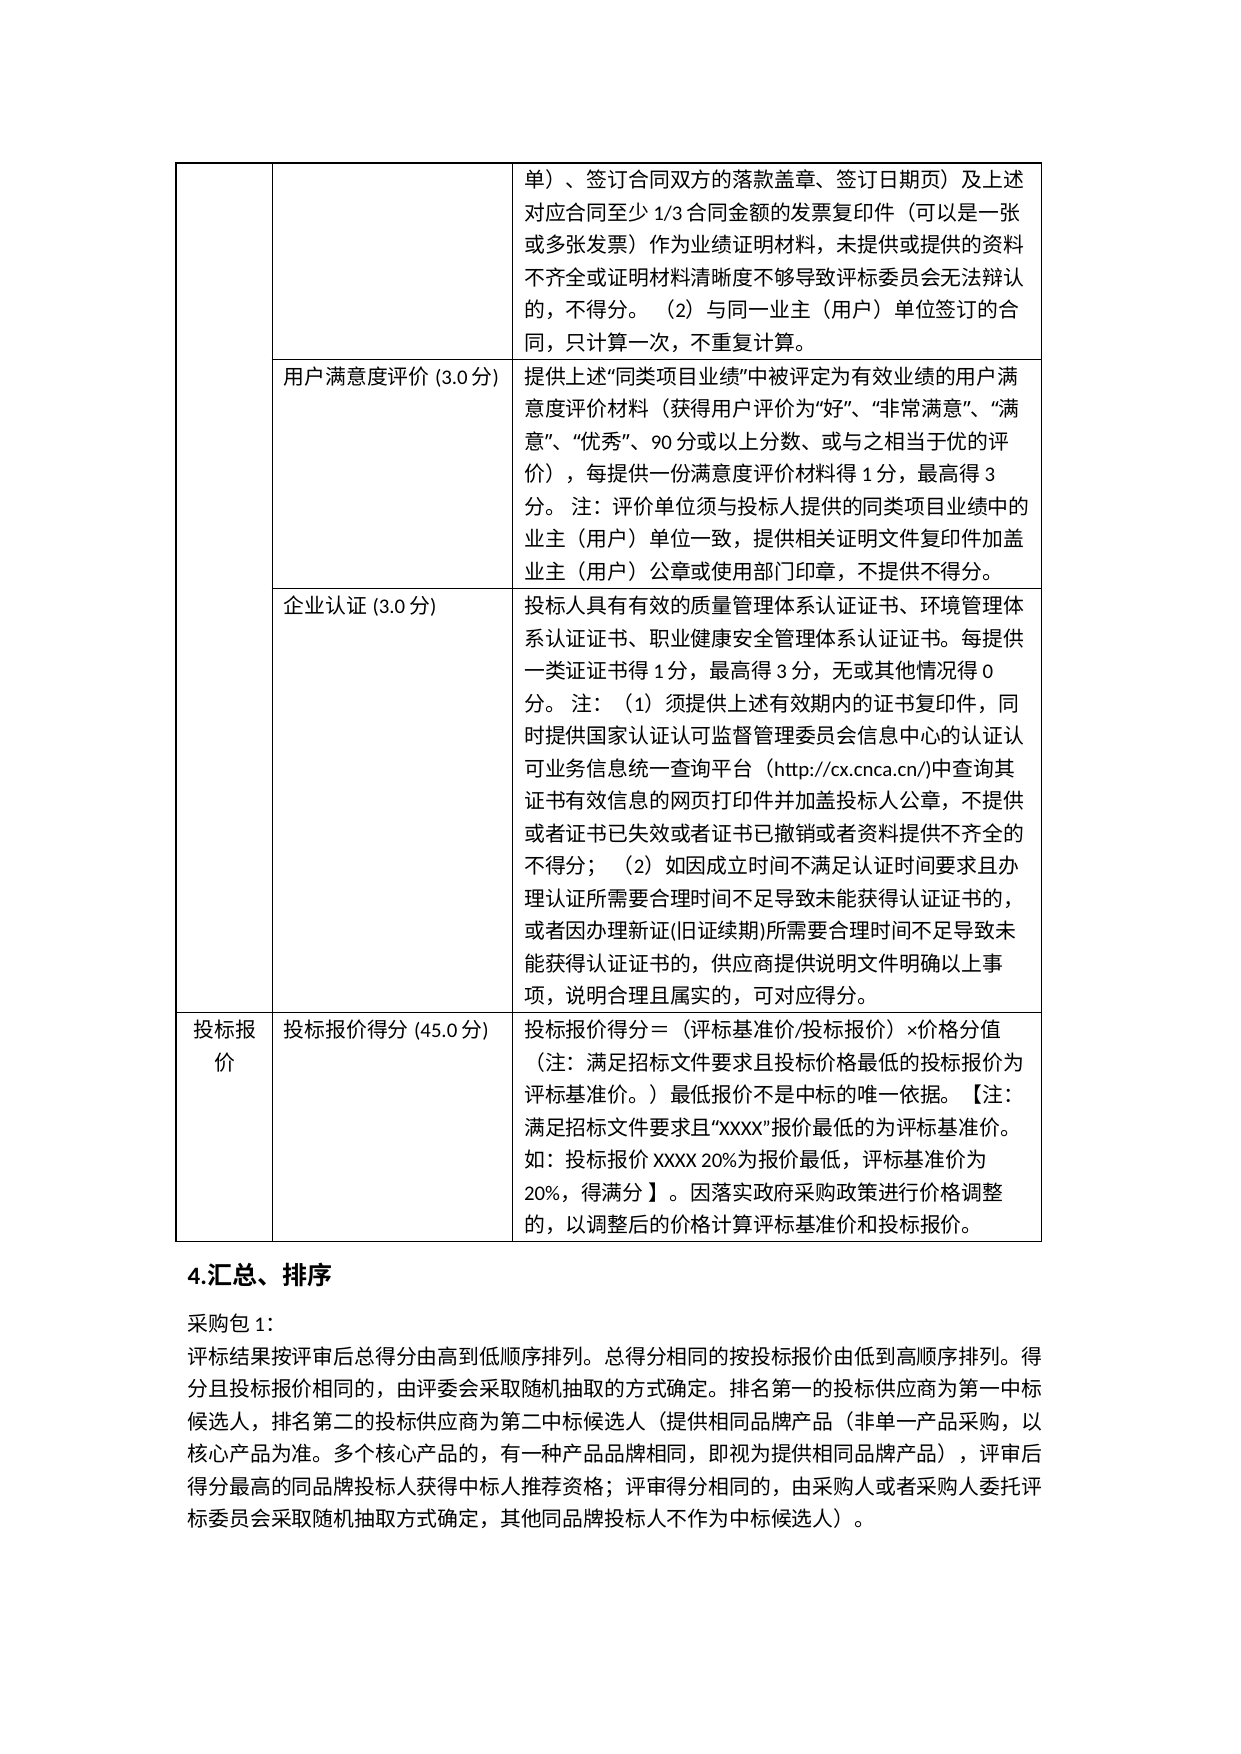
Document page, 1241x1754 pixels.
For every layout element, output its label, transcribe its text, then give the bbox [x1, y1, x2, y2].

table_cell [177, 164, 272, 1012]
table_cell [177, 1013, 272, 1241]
text 评标结果按评审后总得分由高到低顺序排列。总得分相同的按投标报价由低到高顺序排列。得分且投标报价相同的，由评委会采取随机抽取的方式确定。排名第一的投标供应商为第一中标候选人，排名第二的投标供应商为第二中标候选人（提供相同品牌产品（非单一产品采购，以核心产品为准。多个核心产品的，有一种产品品牌相同，即视为提供相同品牌产品），评审后得分最高的同品牌投标人获得中标人推荐资格；评审得分相同的，由采购人或者采购人委托评标委员会采取随机抽取方式确定，其他同品牌投标人不作为中标候选人）。 [187, 1340, 1053, 1535]
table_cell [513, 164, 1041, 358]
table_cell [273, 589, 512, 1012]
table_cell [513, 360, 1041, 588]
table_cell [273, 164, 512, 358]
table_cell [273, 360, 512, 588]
text 4.汇总、排序 [187, 1242, 1053, 1307]
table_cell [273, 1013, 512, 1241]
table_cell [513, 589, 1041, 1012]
text 采购包1： [187, 1307, 1053, 1340]
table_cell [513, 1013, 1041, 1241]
